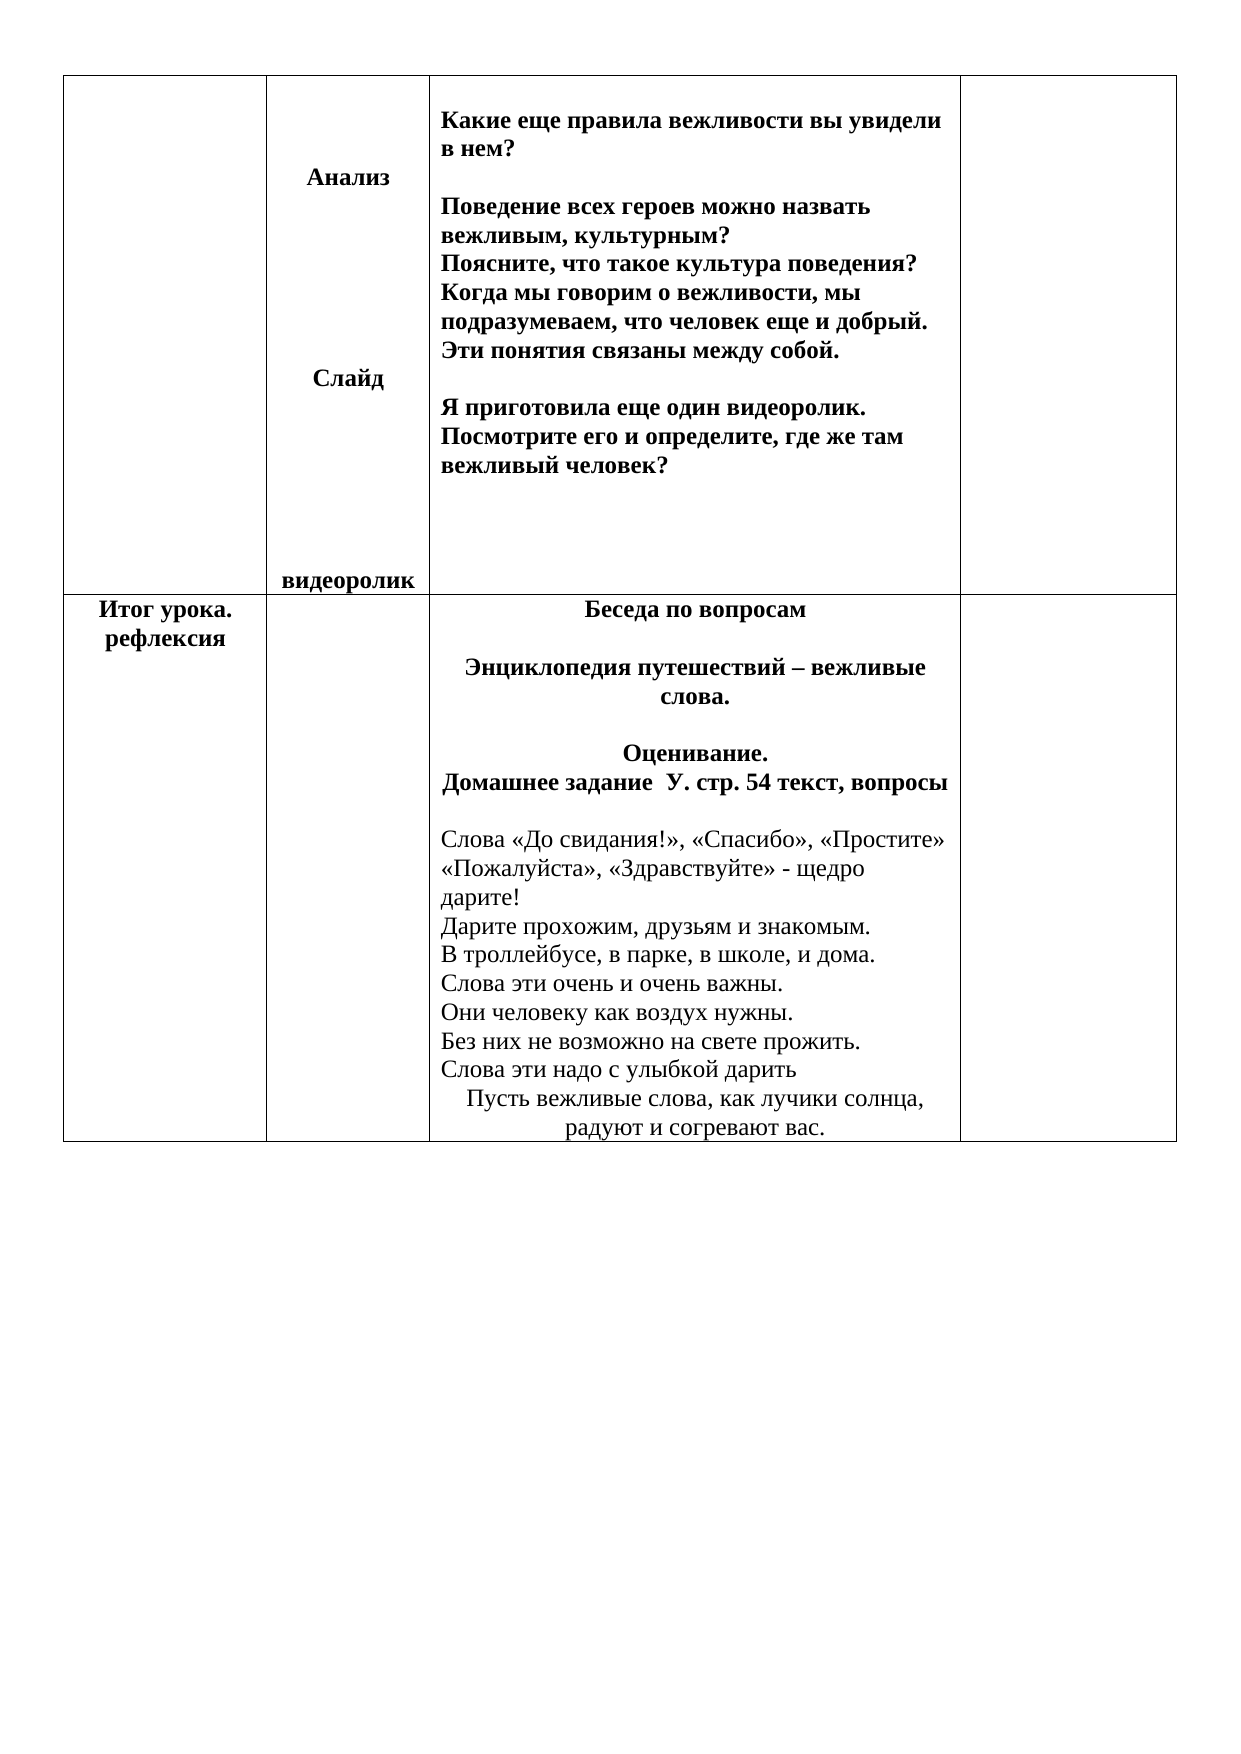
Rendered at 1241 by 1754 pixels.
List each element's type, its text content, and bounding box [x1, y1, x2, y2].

table_cell [267, 595, 429, 1141]
table_cell Итог урока. рефлексия [64, 595, 266, 1141]
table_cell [961, 76, 1176, 593]
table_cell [267, 76, 429, 593]
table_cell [430, 76, 960, 593]
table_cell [64, 76, 266, 593]
table_cell Беседа по вопросам Энциклопедия путешествий – вежливые слова. Оценивание. Домашнее задание У. стр. 54 текст, вопросы Слова «До свидания!», «Спасибо», «Простите» «Пожалуйста», «Здравствуйте» - щедро дарите! Дарите прохожим, друзьям и знакомым. В троллейбусе, в парке, в школе, и дома. Слова эти очень и очень важны. Они человеку как воздух нужны. Без них не возможно на свете прожить. Слова эти надо с улыбкой дарить Пусть вежливые слова, как лучики солнца, радуют и согревают вас. [430, 595, 960, 1141]
table_cell [961, 595, 1176, 1141]
